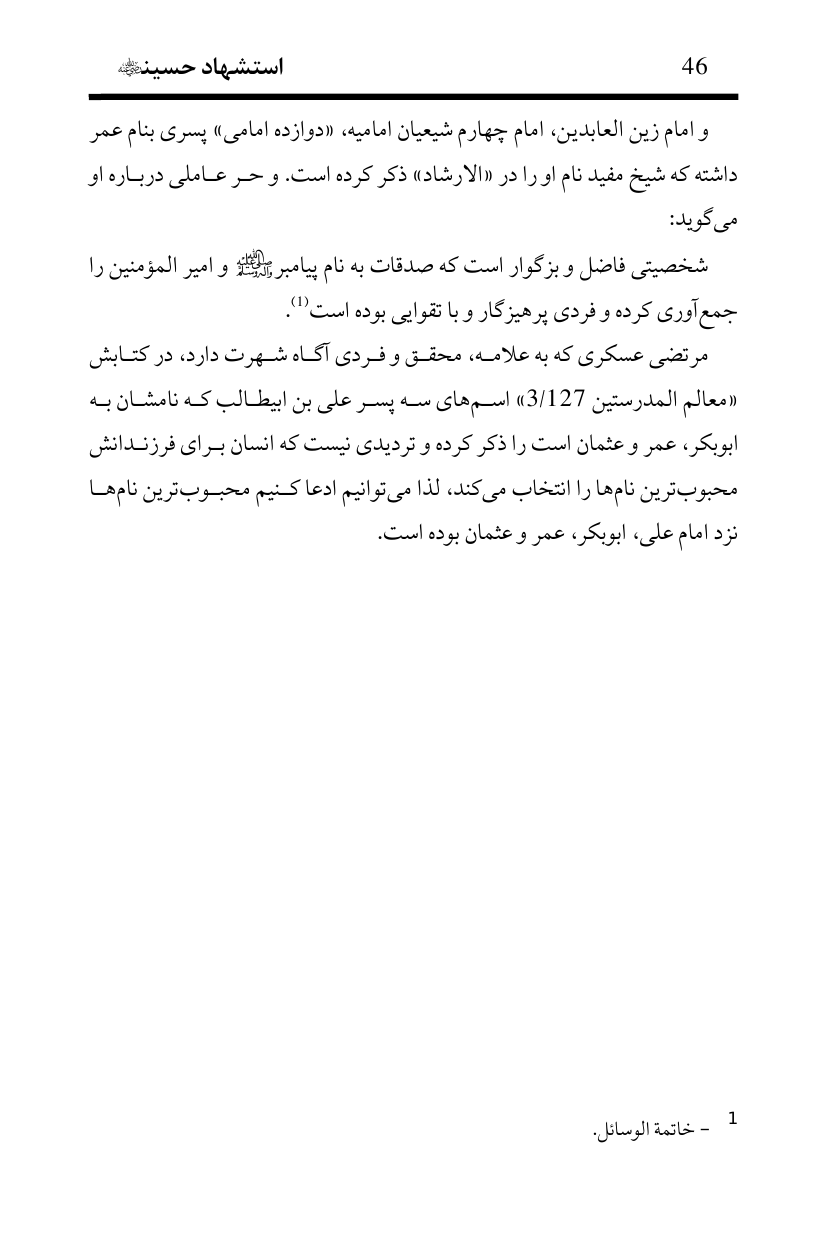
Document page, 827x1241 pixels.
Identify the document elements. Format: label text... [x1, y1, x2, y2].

text مرتضی عسکری که به علامه، محقق و فردی آگاه شهرت دارد، در کتابش «معالم المدرستین 3/127» اسم‌های سه پسر علی بن ابیطالب که نامشان به ابوبکر، عمر و عثمان است را ذکر کرده و تردیدی نیست که انسان برای فرزندانش محبوب‌ترین نام‌ها را انتخاب می‌کند، لذا می‌توانیم ادعا کنیم محبوب‌ترین نام‌ها نزد امام علی، ابوبکر، عمر و عثمان بوده است. [89, 336, 738, 558]
text و امام زین العابدین، امام چهارم شیعیان امامیه، «دوازده امامی» پسری بنام عمر داشته که شیخ مفید نام او را در «الارشاد» ذکر کرده است. و حر عاملی درباره او می‌گوید: [89, 111, 738, 244]
text شخصیتی فاضل و بزگوار است که صدقات به نام پیامبرص و امیر المؤمنین را جمع‌آوری کرده و فردی پرهیزگار و با تقوایی بوده است(). [89, 244, 738, 336]
